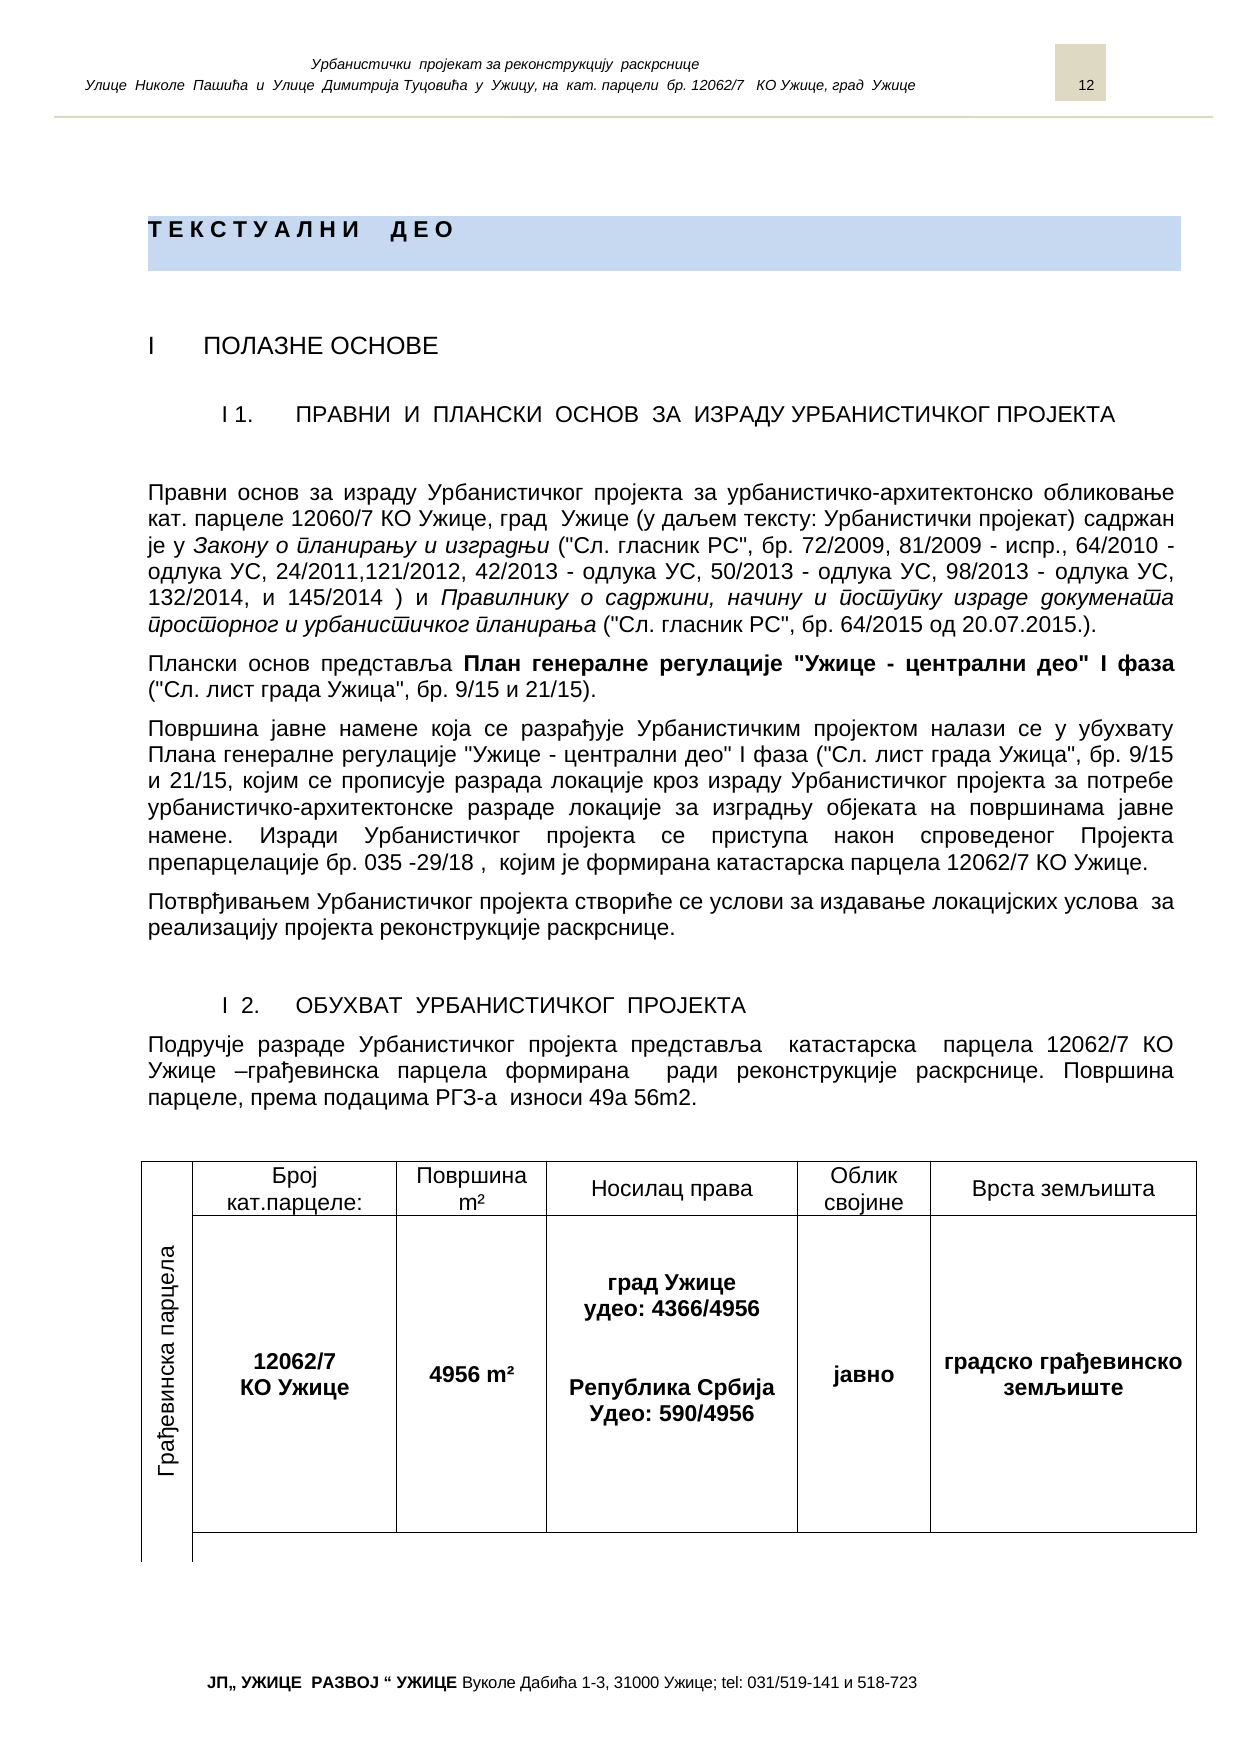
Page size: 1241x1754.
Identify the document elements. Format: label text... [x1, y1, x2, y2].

text I 1. ПРАВНИ И ПЛАНСКИ ОСНОВ ЗА ИЗРАДУ УРБАНИСТИЧКОГ ПРОЈЕКТА [221, 401, 1181, 428]
table_header Површина m² [397, 1162, 546, 1215]
table_cell јавно [798, 1216, 930, 1532]
table_cell 4956 m² [397, 1216, 546, 1532]
text I ПОЛАЗНЕ ОСНОВЕ [148, 331, 1181, 360]
table_cell 12062/7 КО Ужице [193, 1216, 396, 1532]
text Плански основ представља План генералне регулације "Ужице - централни део" I фаза ("Сл. лист града Ужица", бр. 9/15 и 21/15). [148, 649, 1174, 702]
table_header Облик својине [798, 1162, 930, 1215]
text Подручје разраде Урбанистичког пројекта представља катастарска парцела 12062/7 КО Ужице –грађевинска парцела формирана ради реконструкције раскрснице. Површина парцеле, према подацима РГЗ-а износи 49а 56m2. [148, 1031, 1174, 1110]
table_header Врста земљишта [931, 1162, 1196, 1215]
text I 2. ОБУХВАТ УРБАНИСТИЧКОГ ПРОЈЕКТА [148, 992, 1174, 1018]
table_header Број кат.парцеле: [193, 1162, 396, 1215]
text Потврђивањем Урбанистичког пројекта створиће се услови за издавање локацијских услова за реализацију пројекта реконструкције раскрснице. [148, 888, 1174, 941]
text Правни основ за израду Урбанистичког пројекта за урбанистичко-архитектонско обликовање кат. парцеле 12060/7 КО Ужице, град Ужице (у даљем тексту: Урбанистички пројекат) садржан је у Закону о планирању и изградњи ("Сл. гласник РС", бр. 72/2009, 81/2009 - испр., 64/2010 - одлука УС, 24/2011,121/2012, 42/2013 - одлука УС, 50/2013 - одлука УС, 98/2013 - одлука УС, 132/2014, и 145/2014 ) и Правилнику о садржини, начину и поступку израде докумената просторног и урбанистичког планирања ("Сл. гласник РС", бр. 64/2015 од 20.07.2015.). [148, 479, 1174, 637]
table_header Грађевинска парцела [142, 1162, 192, 1562]
table_cell град Ужице удео: 4366/4956 Република Србија Удео: 590/4956 [547, 1216, 797, 1532]
table_cell градско грађевинско земљиште [931, 1216, 1196, 1532]
table_header Носилац права [547, 1162, 797, 1215]
text Т Е К С Т У А Л Н И Д Е О [148, 216, 1181, 242]
text Површина јавне намене која се разрађује Урбанистичким пројектом налази се у убухвату Плана генералне регулације "Ужице - централни део" I фаза ("Сл. лист града Ужица", бр. 9/15 и 21/15, којим се прописује разрада локације кроз израду Урбанистичког пројекта за потребе урбанистичко-архитектонске разраде локације за изградњу објеката на површинама јавне намене. Изради Урбанистичког пројекта се приступа након спроведеног Пројекта препарцелације бр. 035 -29/18 , којим је формирана катастарска парцела 12062/7 КО Ужице. [148, 715, 1174, 875]
